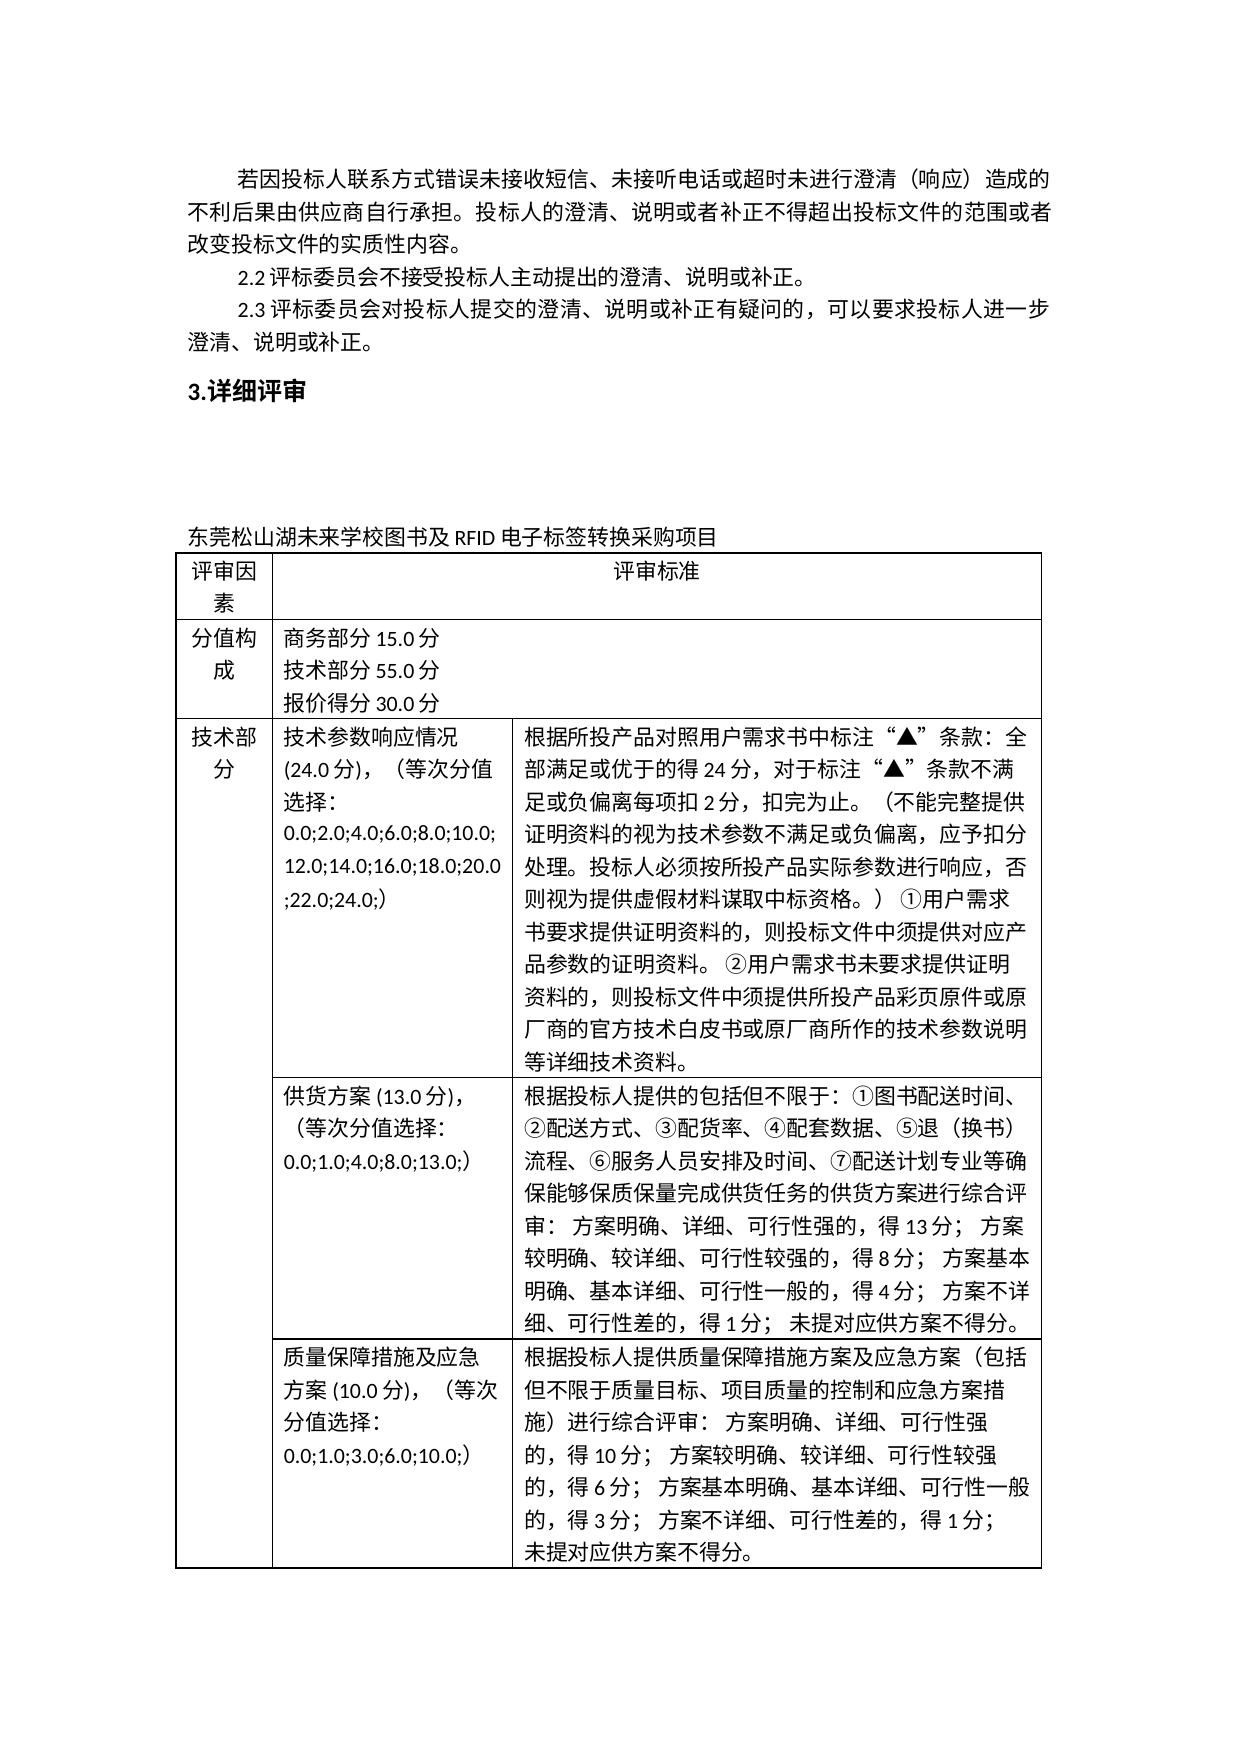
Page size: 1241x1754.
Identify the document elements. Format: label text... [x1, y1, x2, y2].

table_header 评审因素 [177, 554, 272, 618]
table_cell 供货方案 (13.0分)，（等次分值选择：0.0;1.0;4.0;8.0;13.0;） [273, 1078, 512, 1338]
table_cell 技术参数响应情况 (24.0分)，（等次分值选择：0.0;2.0;4.0;6.0;8.0;10.0;12.0;14.0;16.0;18.0;20.0;22.0;24.0;） [273, 719, 512, 1077]
table_cell 根据投标人提供的包括但不限于：①图书配送时间、②配送方式、③配货率、④配套数据、⑤退（换书）流程、⑥服务人员安排及时间、⑦配送计划专业等确保能够保质保量完成供货任务的供货方案进行综合评审： 方案明确、详细、可行性强的，得13分； 方案较明确、较详细、可行性较强的，得8分； 方案基本明确、基本详细、可行性一般的，得4分； 方案不详细、可行性差的，得1分； 未提对应供方案不得分。 [513, 1078, 1041, 1338]
text 东莞松山湖未来学校图书及RFID电子标签转换采购项目 [187, 519, 1053, 552]
table_cell 根据所投产品对照用户需求书中标注“▲”条款：全部满足或优于的得24分，对于标注“▲”条款不满足或负偏离每项扣2分，扣完为止。（不能完整提供证明资料的视为技术参数不满足或负偏离，应予扣分处理。投标人必须按所投产品实际参数进行响应，否则视为提供虚假材料谋取中标资格。） ①用户需求书要求提供证明资料的，则投标文件中须提供对应产品参数的证明资料。 ②用户需求书未要求提供证明资料的，则投标文件中须提供所投产品彩页原件或原厂商的官方技术白皮书或原厂商所作的技术参数说明等详细技术资料。 [513, 719, 1041, 1077]
text 3.详细评审 [187, 357, 1053, 422]
table_cell 分值构成 [177, 620, 272, 718]
table_cell 技术部分 [177, 719, 272, 1567]
table_cell 商务部分15.0分 技术部分55.0分 报价得分30.0分 [273, 620, 1041, 718]
table_header 评审标准 [273, 554, 1041, 618]
table_cell 根据投标人提供质量保障措施方案及应急方案（包括但不限于质量目标、项目质量的控制和应急方案措施）进行综合评审： 方案明确、详细、可行性强的，得10分； 方案较明确、较详细、可行性较强的，得6分； 方案基本明确、基本详细、可行性一般的，得3分； 方案不详细、可行性差的，得1分； 未提对应供方案不得分。 [513, 1340, 1041, 1567]
text 2.3评标委员会对投标人提交的澄清、说明或补正有疑问的，可以要求投标人进一步澄清、说明或补正。 [187, 292, 1053, 357]
text 若因投标人联系方式错误未接收短信、未接听电话或超时未进行澄清（响应）造成的不利后果由供应商自行承担。投标人的澄清、说明或者补正不得超出投标文件的范围或者改变投标文件的实质性内容。 [187, 162, 1053, 259]
text 2.2评标委员会不接受投标人主动提出的澄清、说明或补正。 [187, 259, 1053, 292]
table_cell 质量保障措施及应急方案 (10.0分)，（等次分值选择：0.0;1.0;3.0;6.0;10.0;） [273, 1340, 512, 1567]
